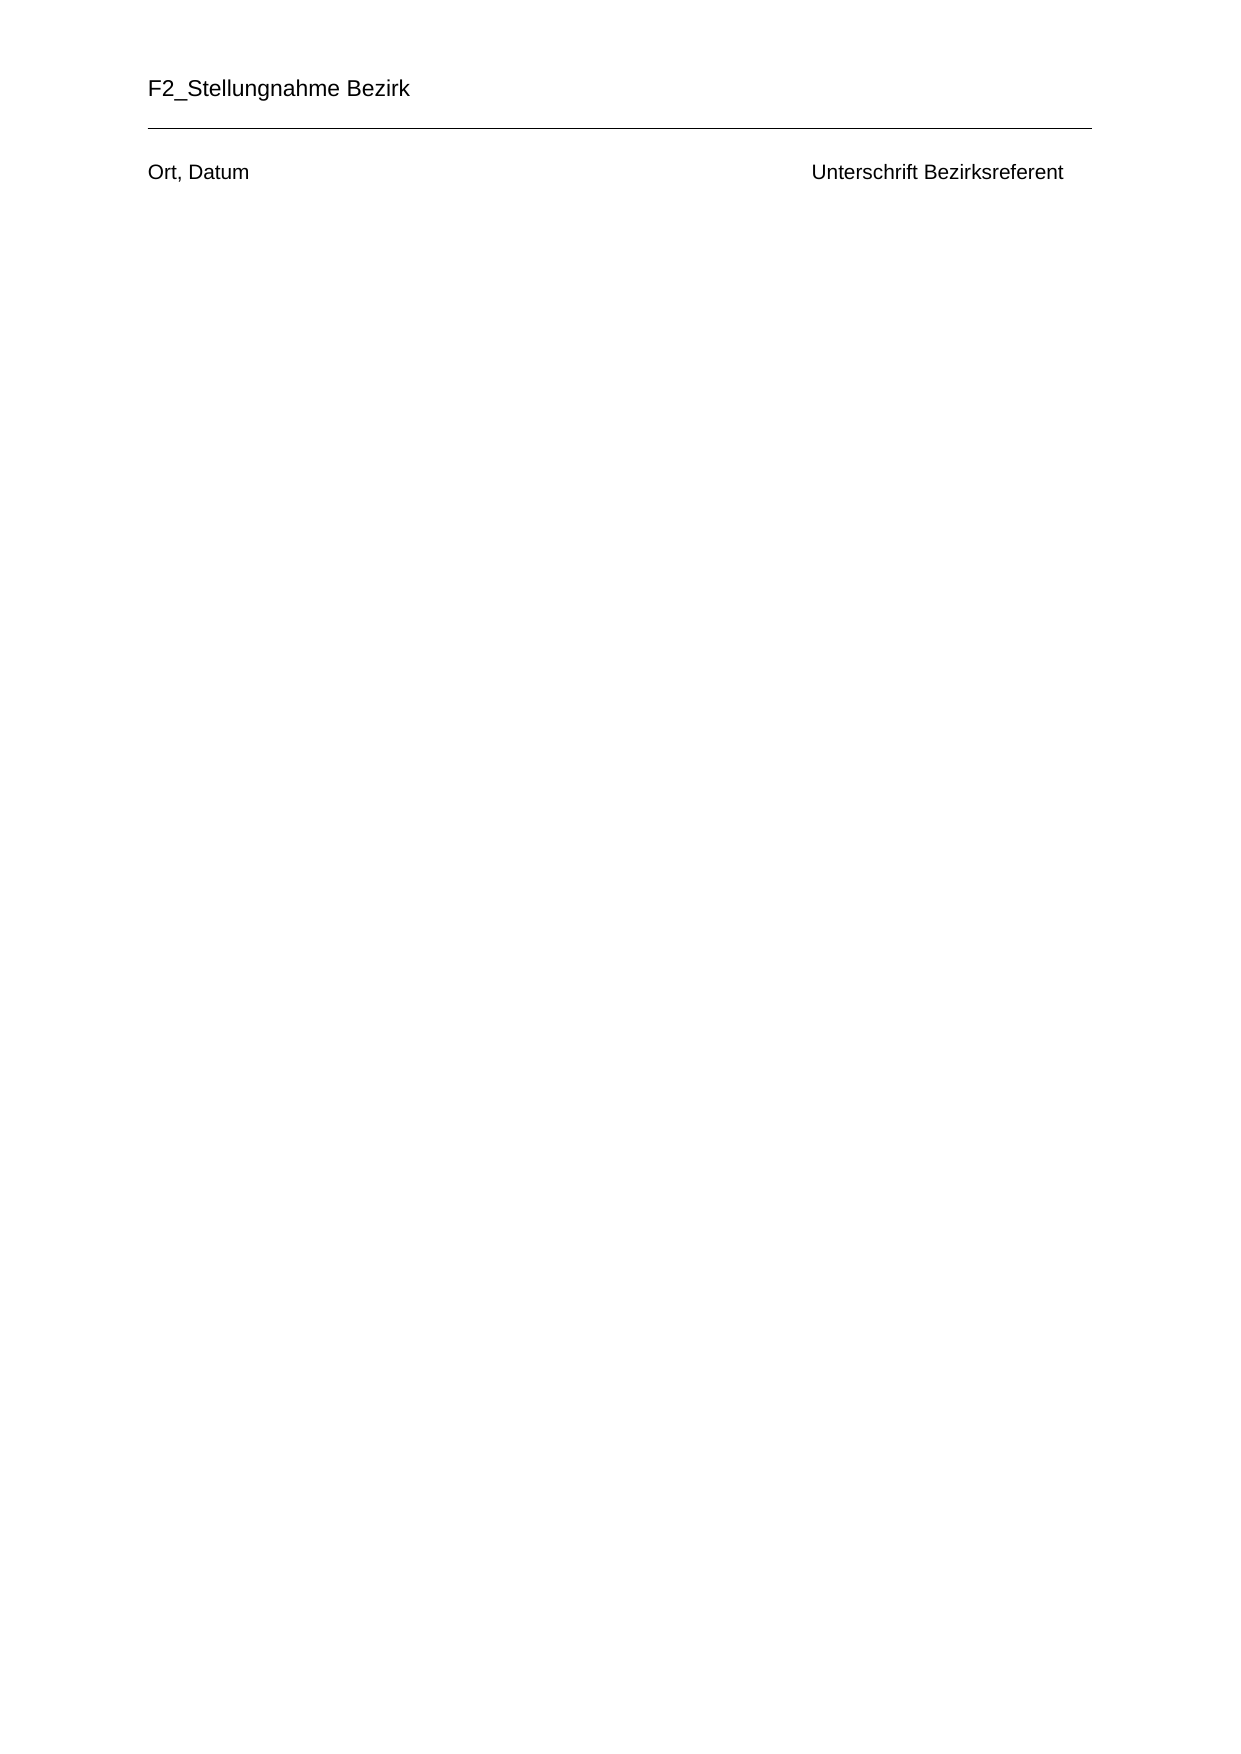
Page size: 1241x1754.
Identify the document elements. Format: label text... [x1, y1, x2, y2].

text Ort, Datum Unterschrift Bezirksreferent [148, 159, 1092, 183]
